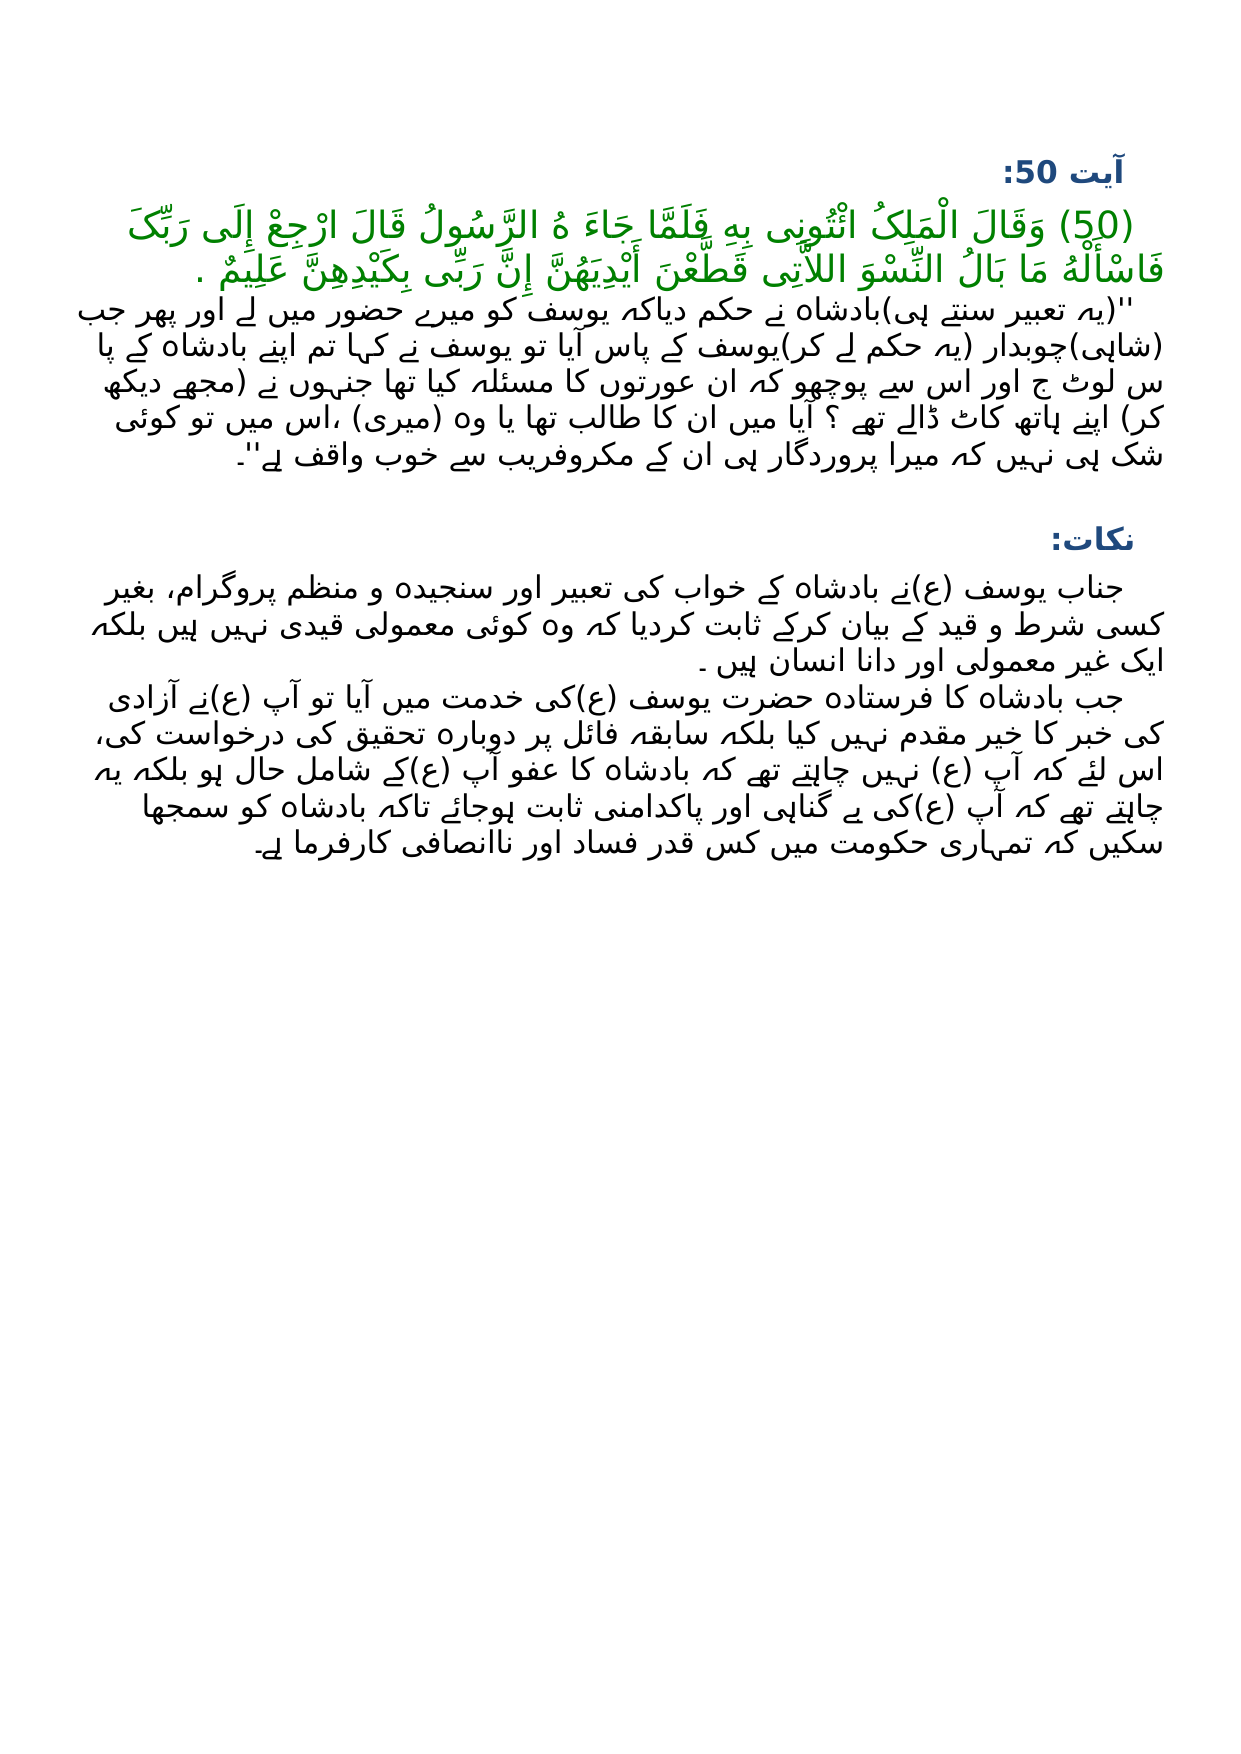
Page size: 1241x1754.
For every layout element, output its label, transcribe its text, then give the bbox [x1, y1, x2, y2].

subtitle نکات: [75, 521, 1165, 557]
subtitle آیت 50: [75, 155, 1165, 191]
text (50) وَقَالَ الْمَلِکُ ائْتُونِی بِهِ فَلَمَّا جَاءَ هُ الرَّسُولُ قَالَ ارْجِعْ إِلَی رَبِّکَ فَاسْأَلْهُ مَا بَالُ النِّسْوَ اللاَّتِی قَطَّعْنَ أَیْدِیَهُنَّ إِنَّ رَبِّی بِکَیْدِهِنَّ عَلِیمٌ . [75, 203, 1165, 291]
text جب بادشاہ کا فرستادہ حضرت یوسف (ع)کی خدمت میں آیا تو آپ (ع)نے آزادی کی خبر کا خیر مقدم نہیں کیا بلکہ سابقہ فائل پر دوبارہ تحقیق کی درخواست کی، اس لئے کہ آپ (ع) نہیں چاہتے تھے کہ بادشاہ کا عفو آپ (ع)کے شامل حال ہو بلکہ یہ چاہتے تھے کہ آپ (ع)کی بے گناہی اور پاکدامنی ثابت ہوجائے تاکہ بادشاہ کو سمجھا سکیں کہ تمہاری حکومت میں کس قدر فساد اور ناانصافی کارفرما ہے۔ [75, 679, 1165, 861]
text ''(یہ تعبیر سنتے ہی)بادشاہ نے حکم دیاکہ یوسف کو میرے حضور میں لے اور پھر جب (شاہی)چوبدار (یہ حکم لے کر)یوسف کے پاس آیا تو یوسف نے کہا تم اپنے بادشاہ کے پا س لوٹ ج اور اس سے پوچھو کہ ان عورتوں کا مسئلہ کیا تھا جنہوں نے (مجھے دیکھ کر) اپنے ہاتھ کاٹ ڈالے تھے ؟ آیا میں ان کا طالب تھا یا وہ (میری) ،اس میں تو کوئی شک ہی نہیں کہ میرا پروردگار ہی ان کے مکروفریب سے خوب واقف ہے''۔ [75, 291, 1165, 473]
text جناب یوسف (ع)نے بادشاہ کے خواب کی تعبیر اور سنجیدہ و منظم پروگرام، بغیر کسی شرط و قید کے بیان کرکے ثابت کردیا کہ وہ کوئی معمولی قیدی نہیں ہیں بلکہ ایک غیر معمولی اور دانا انسان ہیں ۔ [75, 570, 1165, 679]
